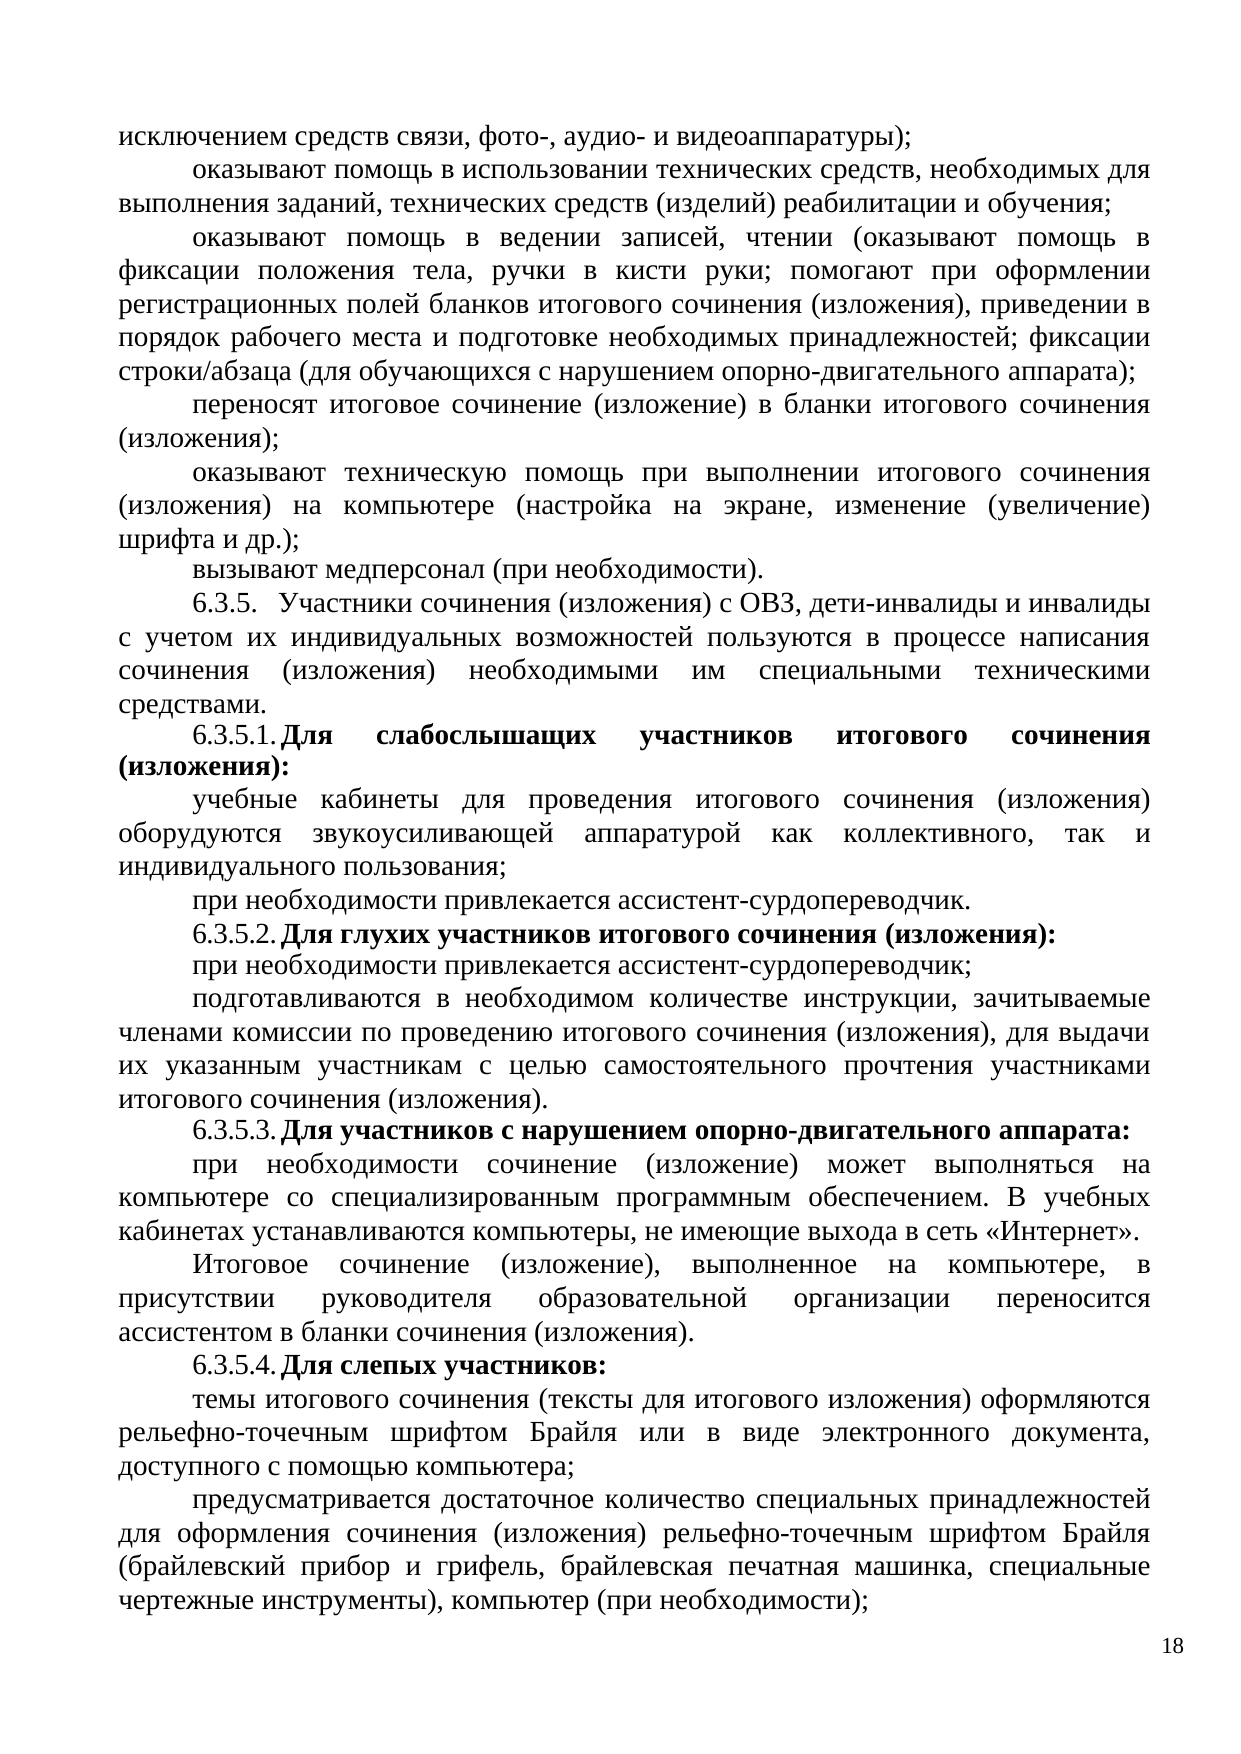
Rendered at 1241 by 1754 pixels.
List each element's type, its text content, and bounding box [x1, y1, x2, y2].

text переносят итоговое сочинение (изложение) в бланки итогового сочинения (изложения); [118, 387, 1151, 454]
text при необходимости привлекается ассистент-сурдопереводчик; [118, 949, 1151, 980]
text оказывают помощь в ведении записей, чтении (оказывают помощь в фиксации положения тела, ручки в кисти руки; помогают при оформлении регистрационных полей бланков итогового сочинения (изложения), приведении в порядок рабочего места и подготовке необходимых принадлежностей; фиксации строки/абзаца (для обучающихся с нарушением опорно-двигательного аппарата); [118, 219, 1151, 386]
list Участники сочинения (изложения) с ОВЗ, дети-инвалиды и инвалиды с учетом их индивидуальных возможностей пользуются в процессе написания сочинения (изложения) необходимыми им специальными техническими средствами. [118, 585, 1151, 719]
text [118, 118, 1151, 152]
text оказывают техническую помощь при выполнении итогового сочинения (изложения) на компьютере (настройка на экране, изменение (увеличение) шрифта и др.); [118, 454, 1151, 554]
subtitle Для слабослышащих участников итогового сочинения (изложения): [118, 719, 1151, 781]
text оказывают помощь в использовании технических средств, необходимых для выполнения заданий, технических средств (изделий) реабилитации и обучения; [118, 152, 1151, 219]
text при необходимости сочинение (изложение) может выполняться на компьютере со специализированным программным обеспечением. В учебных кабинетах устанавливаются компьютеры, не имеющие выхода в сеть «Интернет». [118, 1146, 1151, 1246]
text вызывают медперсонал (при необходимости). [118, 554, 1151, 585]
text при необходимости привлекается ассистент-сурдопереводчик. [118, 882, 1151, 916]
subtitle Для слепых участников: [118, 1347, 1151, 1381]
subtitle Для участников с нарушением опорно-двигательного аппарата: [118, 1115, 1151, 1146]
text Итоговое сочинение (изложение), выполненное на компьютере, в присутствии руководителя образовательной организации переносится ассистентом в бланки сочинения (изложения). [118, 1247, 1151, 1347]
text предусматривается достаточное количество специальных принадлежностей для оформления сочинения (изложения) рельефно-точечным шрифтом Брайля (брайлевский прибор и грифель, брайлевская печатная машинка, специальные чертежные инструменты), компьютер (при необходимости); [118, 1481, 1151, 1616]
text учебные кабинеты для проведения итогового сочинения (изложения) оборудуются звукоусиливающей аппаратурой как коллективного, так и индивидуального пользования; [118, 781, 1151, 882]
text подготавливаются в необходимом количестве инструкции, зачитываемые членами комиссии по проведению итогового сочинения (изложения), для выдачи их указанным участникам с целью самостоятельного прочтения участниками итогового сочинения (изложения). [118, 980, 1151, 1114]
text темы итогового сочинения (тексты для итогового изложения) оформляются рельефно-точечным шрифтом Брайля или в виде электронного документа, доступного с помощью компьютера; [118, 1381, 1151, 1481]
subtitle Для глухих участников итогового сочинения (изложения): [118, 916, 1151, 949]
